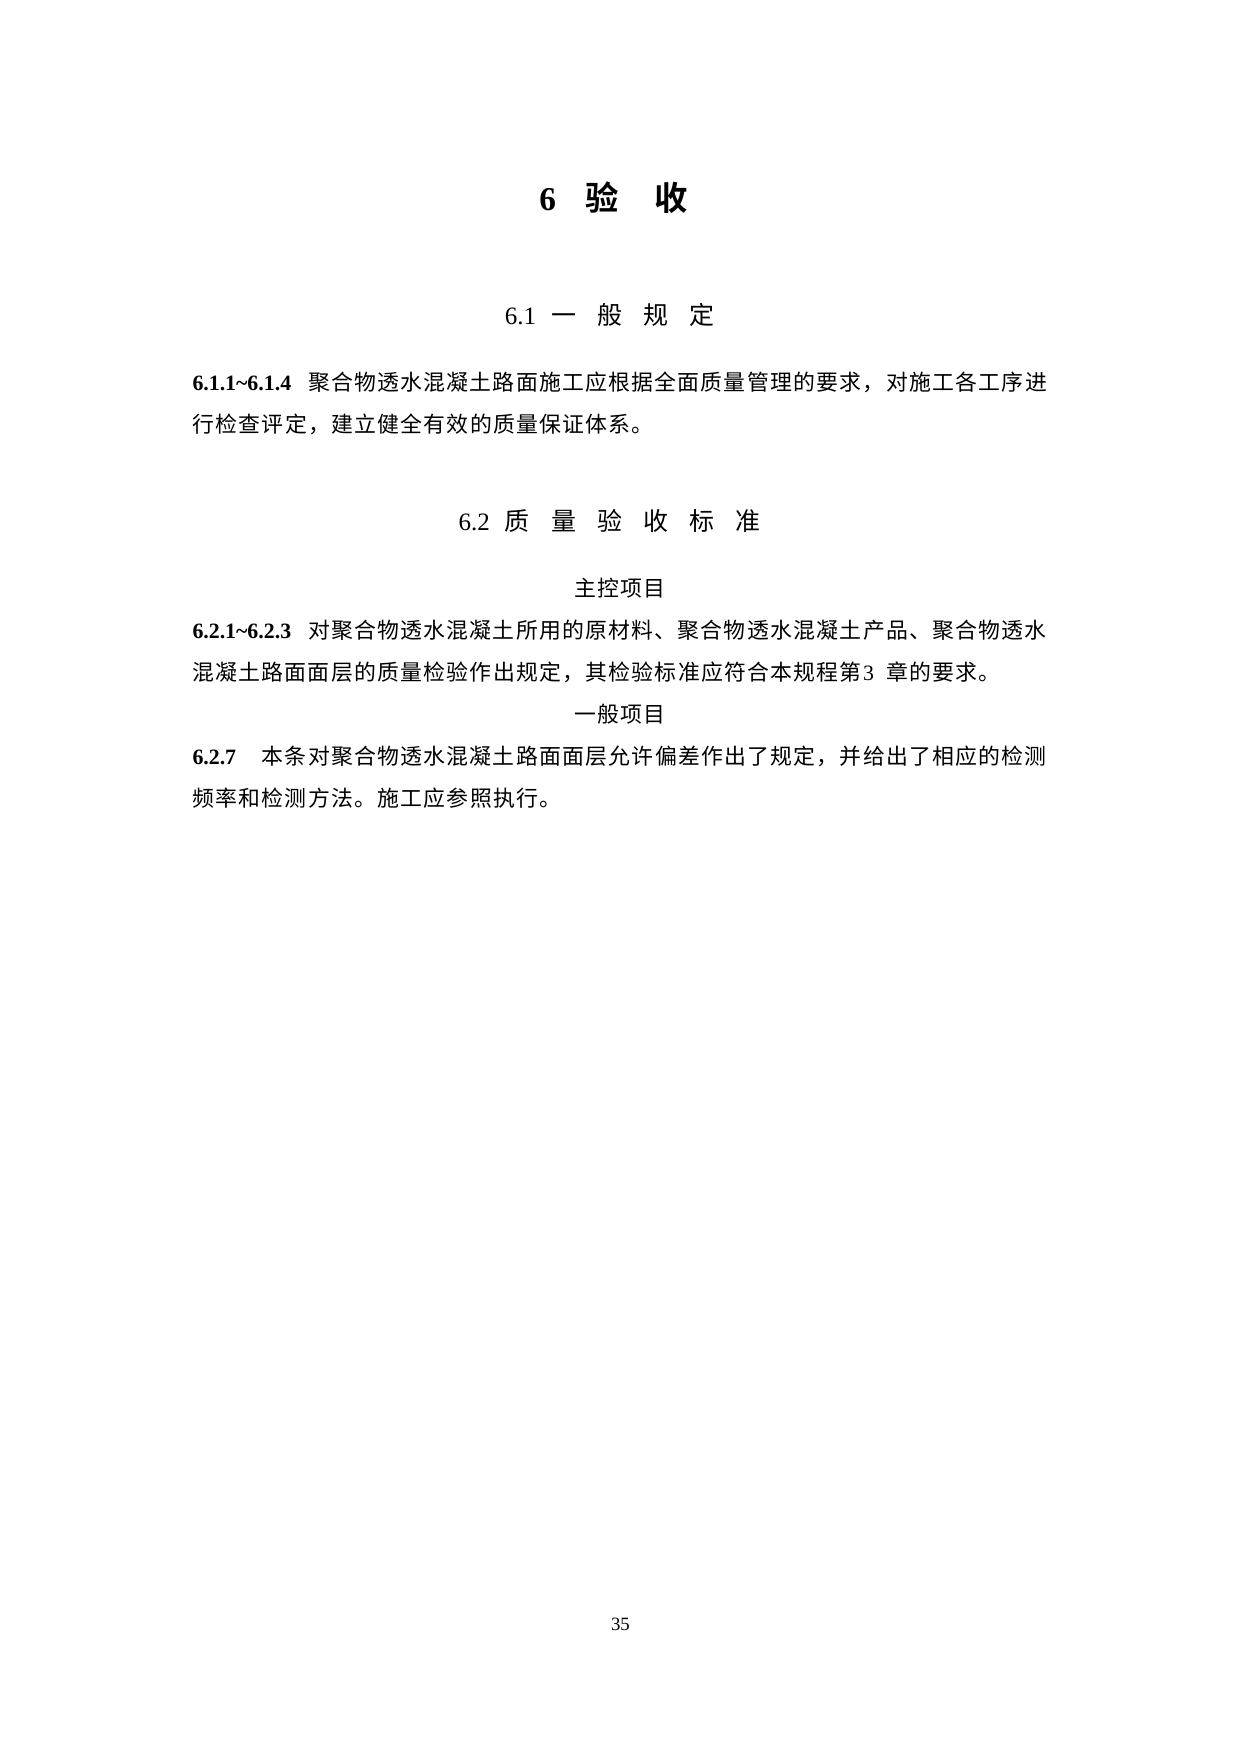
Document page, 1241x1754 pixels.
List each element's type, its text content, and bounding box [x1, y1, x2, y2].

subtitle 6 验 收 [192, 162, 1048, 230]
text 一般项目 [192, 696, 1048, 730]
subtitle 6.2 质量验收标准 [192, 486, 1048, 553]
text 6.2.7 本条对聚合物透水混凝土路面面层允许偏差作出了规定，并给出了相应的检测频率和检测方法。施工应参照执行。 [192, 738, 1048, 814]
subtitle 6.1 一般规定 [192, 280, 1048, 348]
text 6.2.1~6.2.3 对聚合物透水混凝土所用的原材料、聚合物透水混凝土产品、聚合物透水混凝土路面面层的质量检验作出规定，其检验标准应符合本规程第3章的要求。 [192, 612, 1048, 688]
text 主控项目 [192, 570, 1048, 604]
text 6.1.1~6.1.4 聚合物透水混凝土路面施工应根据全面质量管理的要求，对施工各工序进行检查评定，建立健全有效的质量保证体系。 [192, 364, 1048, 440]
